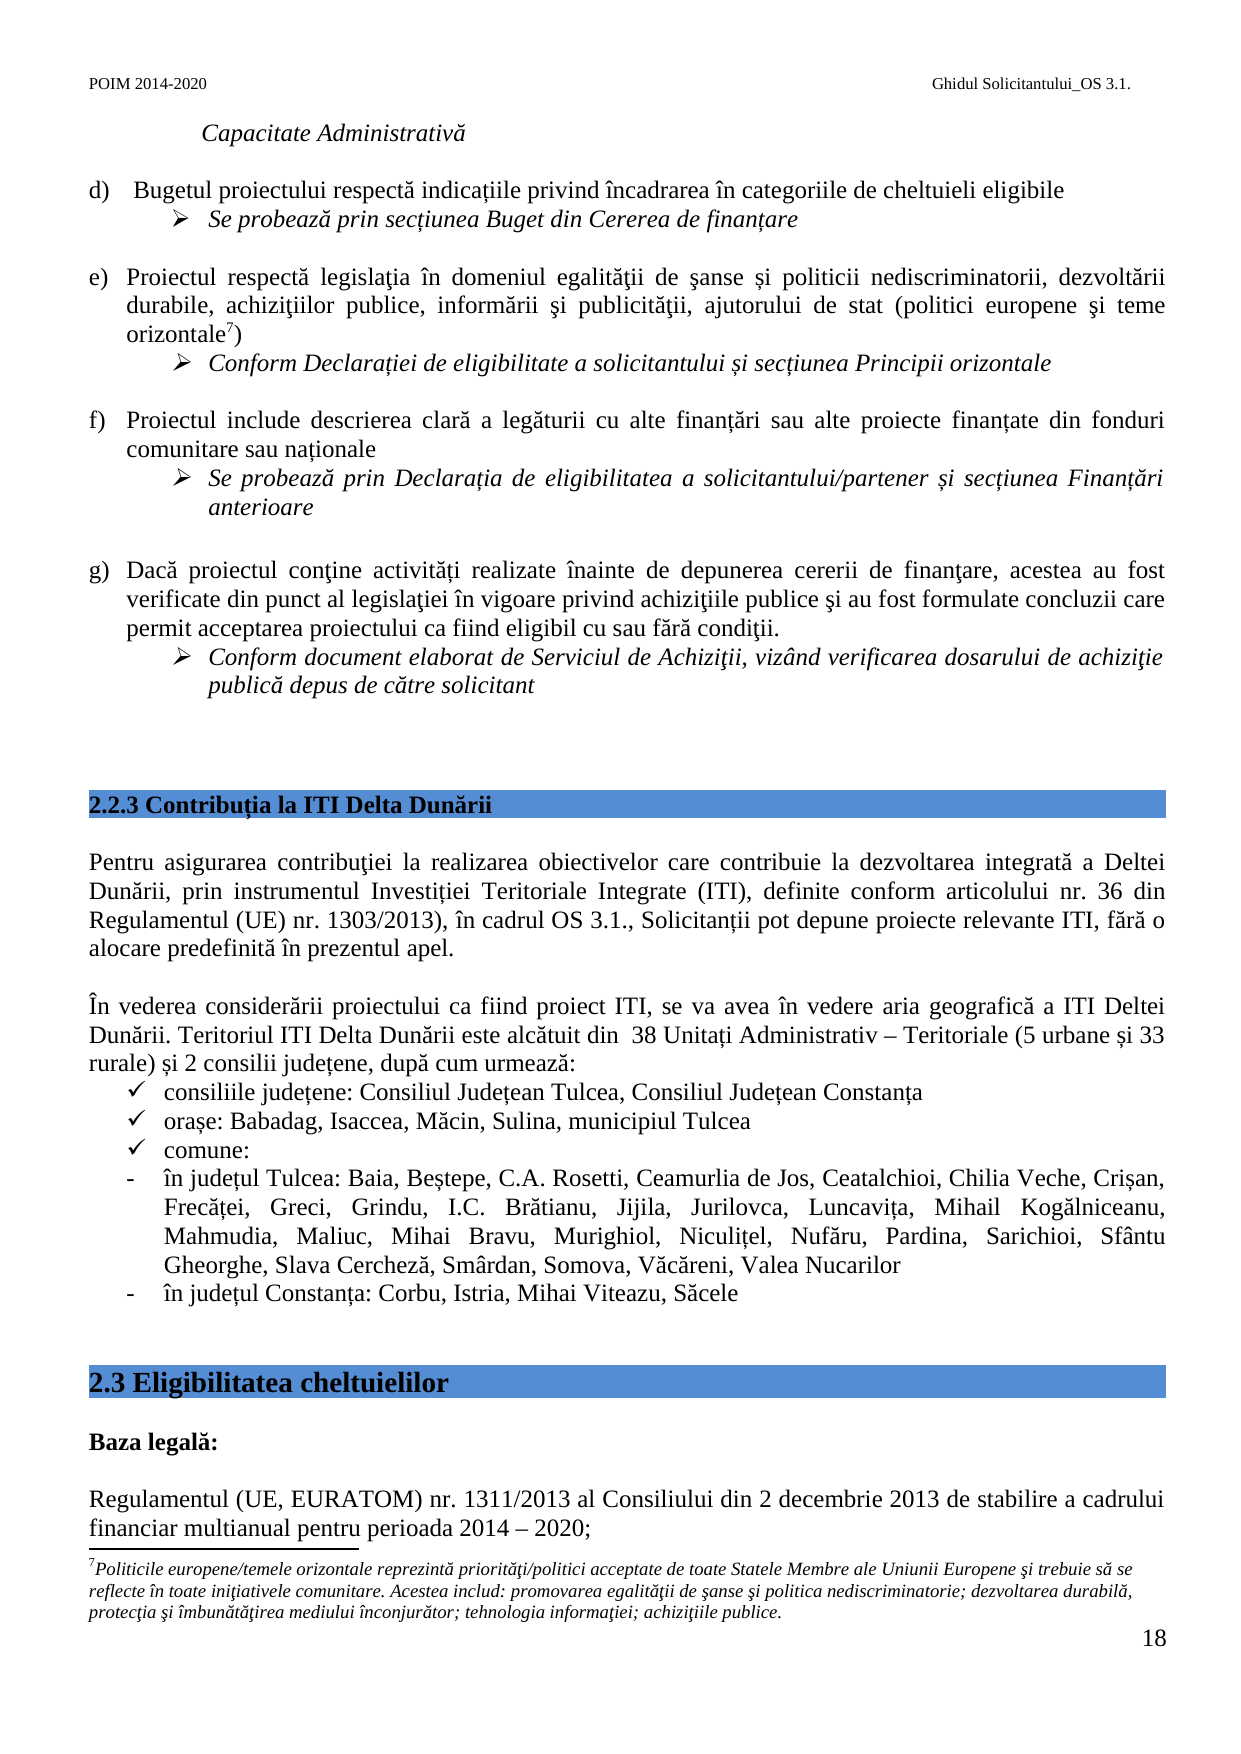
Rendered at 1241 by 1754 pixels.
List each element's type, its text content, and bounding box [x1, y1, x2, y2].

text Pentru asigurarea contribuţiei la realizarea obiectivelor care contribuie la dezvoltarea integrată a Deltei Dunării, prin instrumentul Investiției Teritoriale Integrate (ITI), definite conform articolului nr. 36 din Regulamentul (UE) nr. 1303/2013), în cadrul OS 3.1., Solicitanții pot depune proiecte relevante ITI, fără o alocare predefinită în prezentul apel. [89, 847, 1166, 962]
list Proiectul respectă legislaţia în domeniul egalităţii de şanse și politicii nediscriminatorii, dezvoltării durabile, achiziţiilor publice, informării şi publicităţii, ajutorului de stat (politici europene şi teme orizontale) [89, 262, 1166, 348]
text În vederea considerării proiectului ca fiind proiect ITI, se va avea în vedere aria geografică a ITI Deltei Dunării. Teritoriul ITI Delta Dunării este alcătuit din 38 Unitați Administrativ – Teritoriale (5 urbane și 33 rurale) și 2 consilii județene, după cum urmează: [89, 991, 1166, 1077]
text Baza legală: [89, 1427, 1166, 1456]
list Bugetul proiectului respectă indicațiile privind încadrarea în categoriile de cheltuieli eligibile [89, 176, 1166, 204]
list consiliile județene: Consiliul Județean Tulcea, Consiliul Județean Constanța [126, 1077, 1166, 1106]
list Conform Declarației de eligibilitate a solicitantului și secțiunea Principii orizontale [171, 348, 1166, 377]
subtitle 2.2.3 Contribuția la ITI Delta Dunării [89, 790, 1166, 818]
subtitle 2.3 Eligibilitatea cheltuielilor [89, 1365, 1166, 1398]
text Regulamentul (UE, EURATOM) nr. 1311/2013 al Consiliului din 2 decembrie 2013 de stabilire a cadrului financiar multianual pentru perioada 2014 – 2020; [89, 1484, 1166, 1542]
list Se probează prin secțiunea Buget din Cererea de finanțare [171, 204, 1166, 233]
list Dacă proiectul conţine activități realizate înainte de depunerea cererii de finanţare, acestea au fost verificate din punct al legislaţiei în vigoare privind achiziţiile publice şi au fost formulate concluzii care permit acceptarea proiectului ca fiind eligibil cu sau fără condiţii. [89, 556, 1166, 642]
list Proiectul include descrierea clară a legăturii cu alte finanțări sau alte proiecte finanțate din fonduri comunitare sau naționale [89, 406, 1166, 463]
list comune: [126, 1135, 1166, 1163]
list orașe: Babadag, Isaccea, Măcin, Sulina, municipiul Tulcea [126, 1106, 1166, 1135]
list Conform document elaborat de Serviciul de Achiziţii, vizând verificarea dosarului de achiziţie publică depus de către solicitant [171, 642, 1166, 699]
list Se probează prin Declarația de eligibilitatea a solicitantului/partener și secțiunea Finanțări anterioare [171, 463, 1166, 521]
list în județul Tulcea: Baia, Beștepe, C.A. Rosetti, Ceamurlia de Jos, Ceatalchioi, Chilia Veche, Crișan, Frecăței, Greci, Grindu, I.C. Brătianu, Jijila, Jurilovca, Luncavița, Mihail Kogălniceanu, Mahmudia, Maliuc, Mihai Bravu, Murighiol, Niculițel, Nufăru, Pardina, Sarichioi, Sfântu Gheorghe, Slava Cercheză, Smârdan, Somova, Văcăreni, Valea Nucarilor [126, 1163, 1166, 1278]
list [164, 118, 1166, 147]
list în județul Constanța: Corbu, Istria, Mihai Viteazu, Săcele [126, 1278, 1166, 1307]
